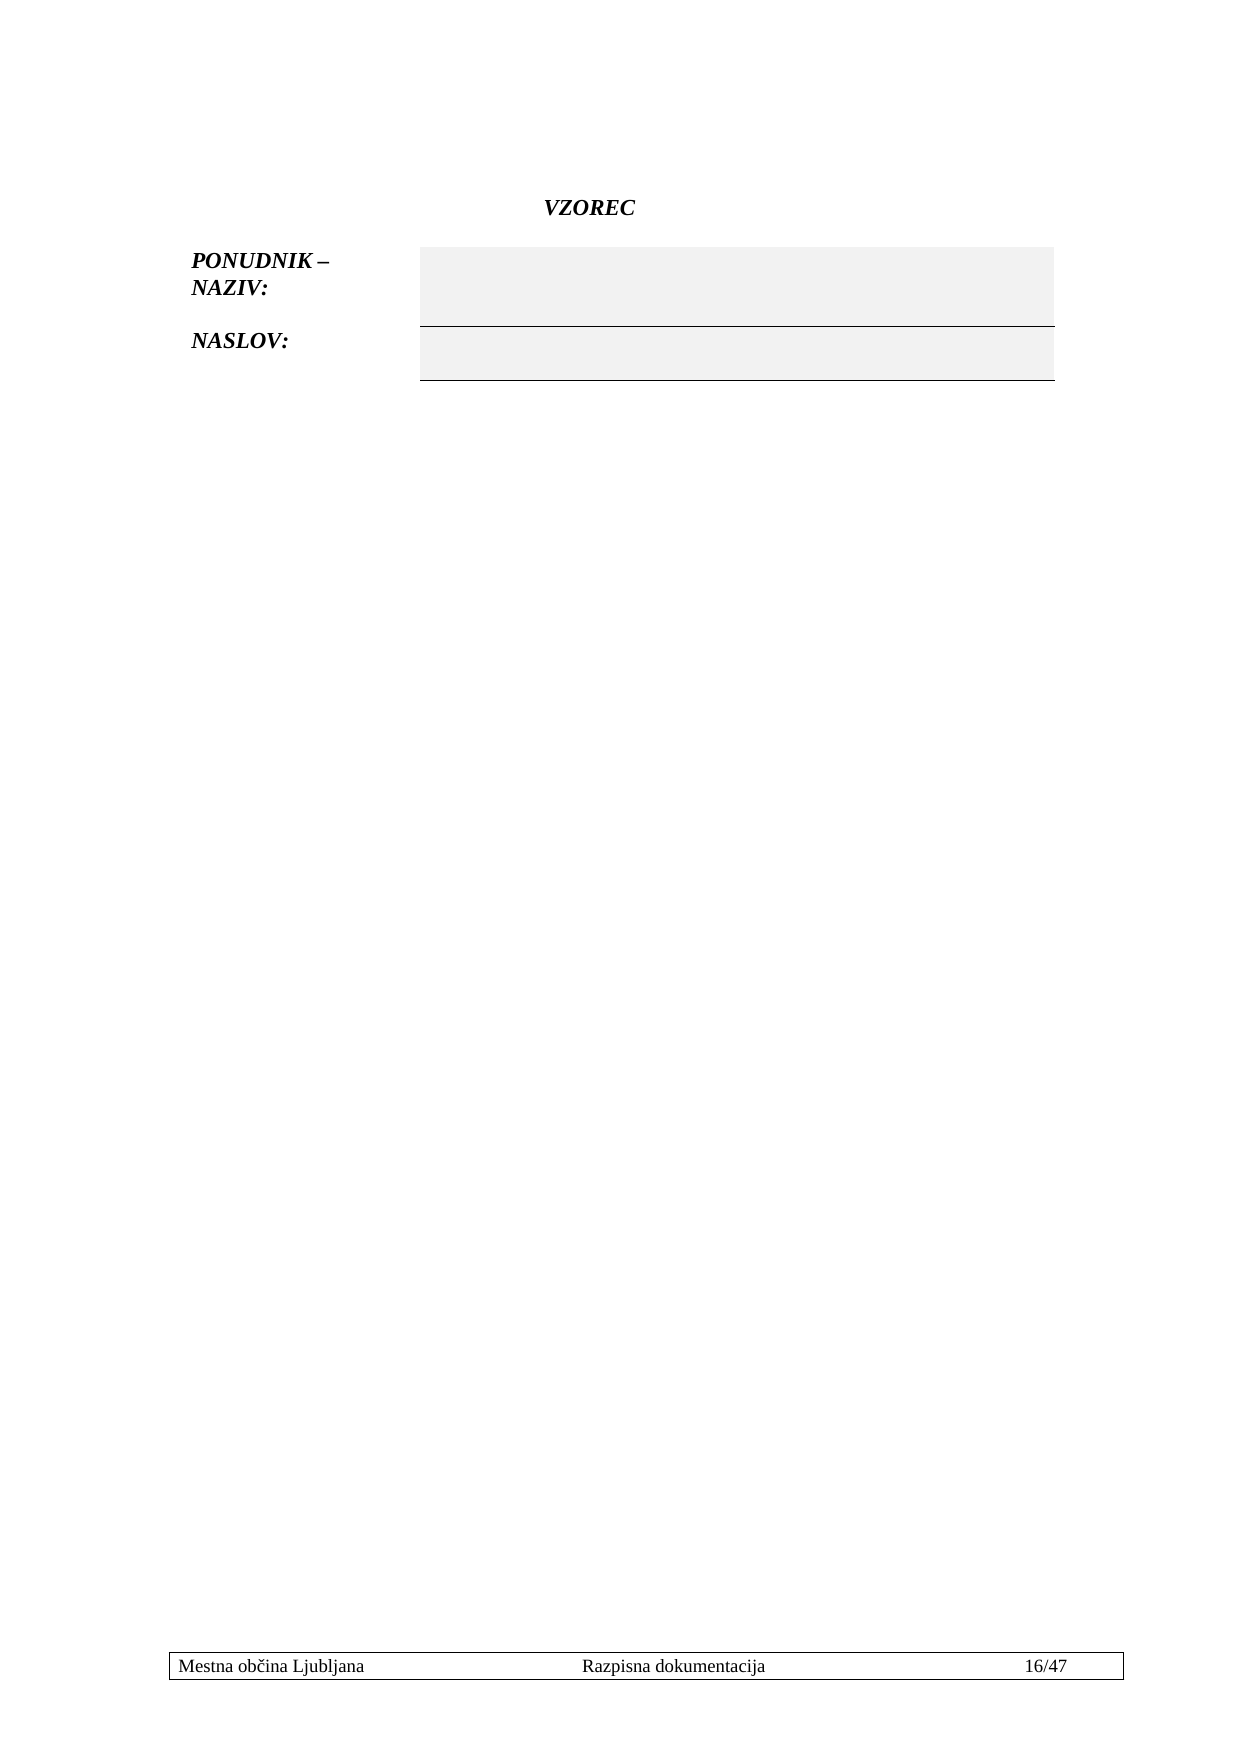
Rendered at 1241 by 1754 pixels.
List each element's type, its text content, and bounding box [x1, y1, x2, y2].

table_cell NASLOV: [184, 326, 420, 380]
table_header PONUDNIK – NAZIV: [184, 247, 420, 326]
text VZOREC [66, 194, 1115, 221]
table_cell [420, 327, 1054, 380]
table_header [420, 247, 1054, 326]
